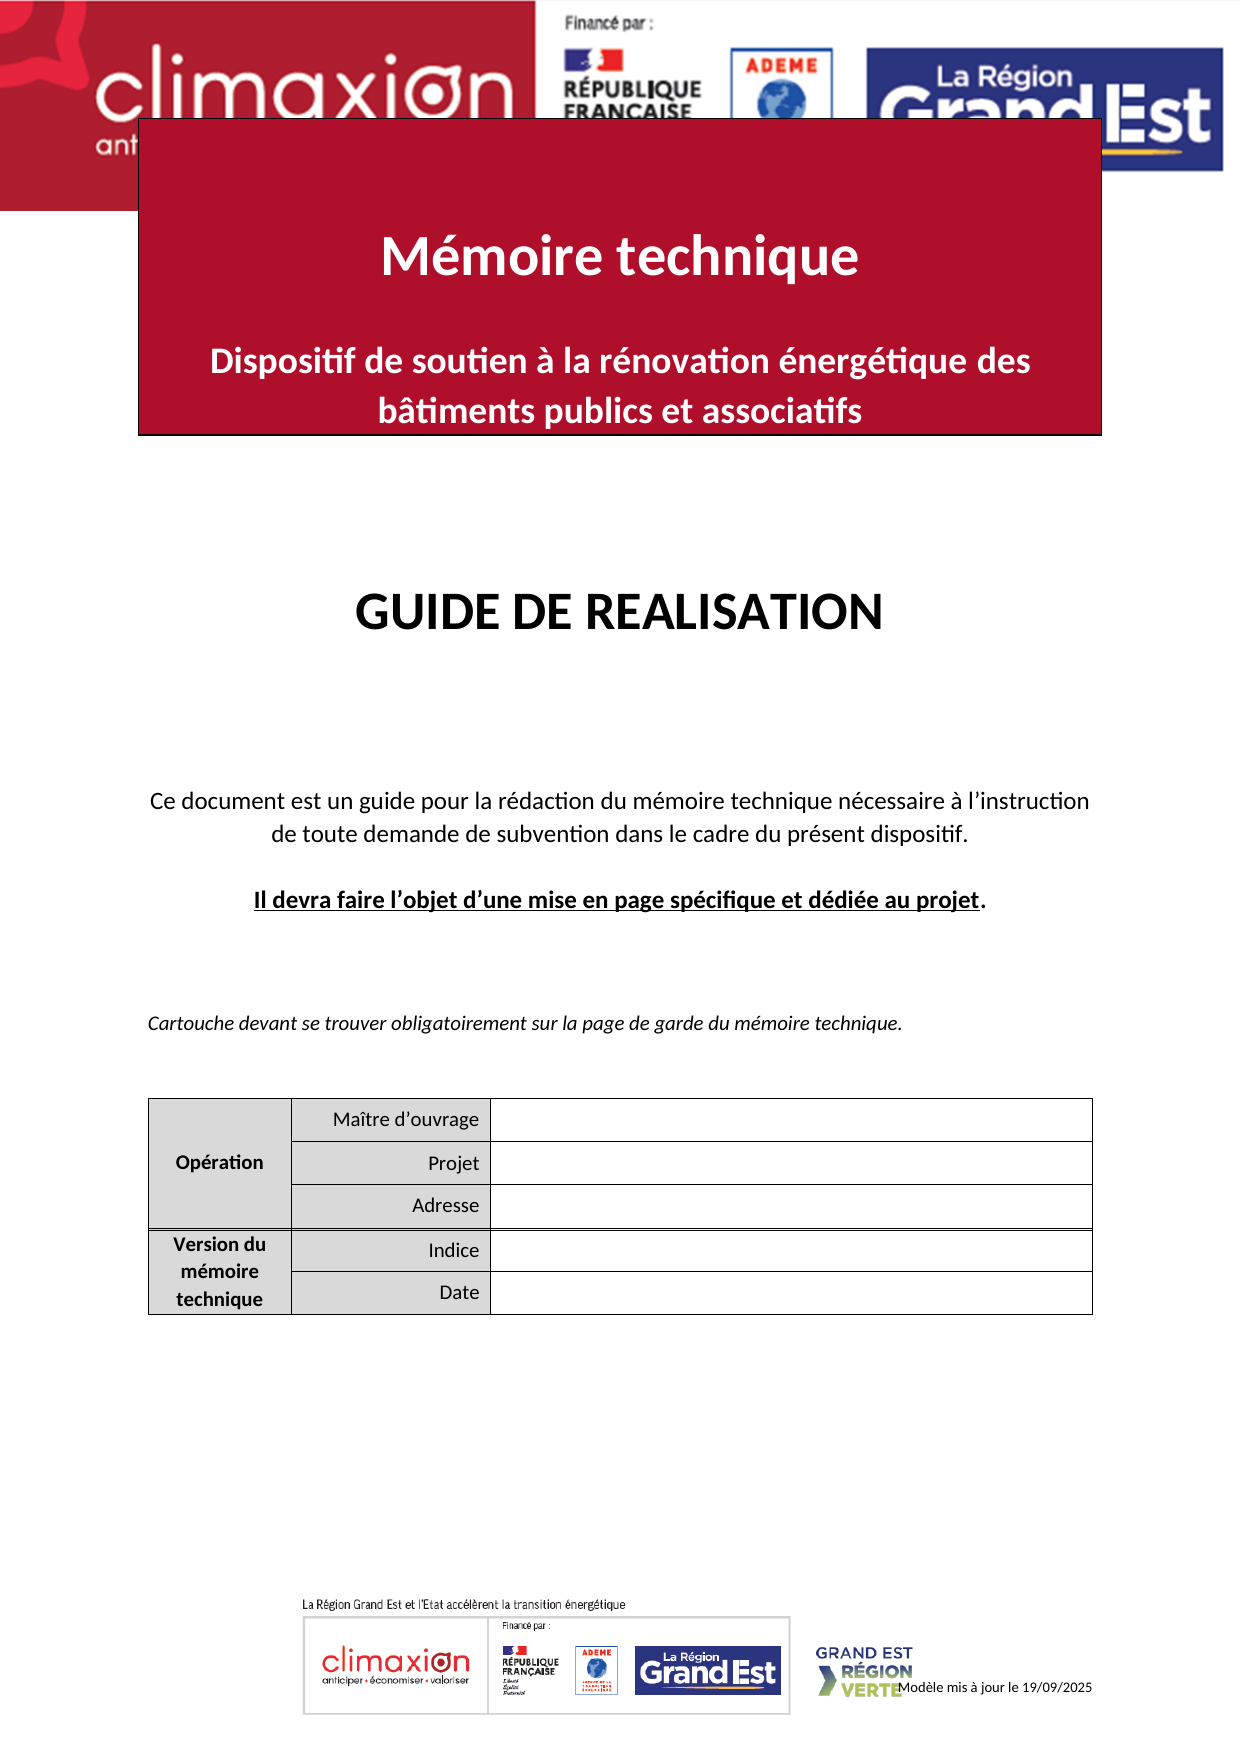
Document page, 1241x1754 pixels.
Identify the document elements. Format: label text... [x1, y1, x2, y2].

text Ce document est un guide pour la rédaction du mémoire technique nécessaire à l’instruction de toute demande de subvention dans le cadre du présent dispositif. [148, 785, 1092, 848]
table_cell [491, 1142, 1092, 1184]
table_cell [491, 1272, 1092, 1314]
text Il devra faire l’objet d’une mise en page spécifique et dédiée au projet. [148, 884, 1092, 914]
table_cell Version du mémoire technique [149, 1231, 291, 1314]
table_cell Date [292, 1272, 490, 1314]
table_header Maître d’ouvrage [292, 1099, 490, 1141]
text Cartouche devant se trouver obligatoirement sur la page de garde du mémoire technique. [148, 1010, 1092, 1035]
text Dispositif de soutien à la rénovation énergétique des bâtiments publics et associatifs [139, 334, 1101, 434]
table_cell [491, 1231, 1092, 1271]
text GUIDE DE REALISATION [148, 576, 1092, 643]
table_cell Projet [292, 1142, 490, 1184]
picture [294, 1592, 922, 1726]
table_header Opération [149, 1099, 291, 1228]
table_cell Adresse [292, 1185, 490, 1228]
picture [0, 0, 1241, 211]
table_cell Indice [292, 1231, 490, 1271]
table_cell [491, 1185, 1092, 1228]
text Mémoire technique [139, 119, 1101, 290]
table_header [491, 1099, 1092, 1141]
